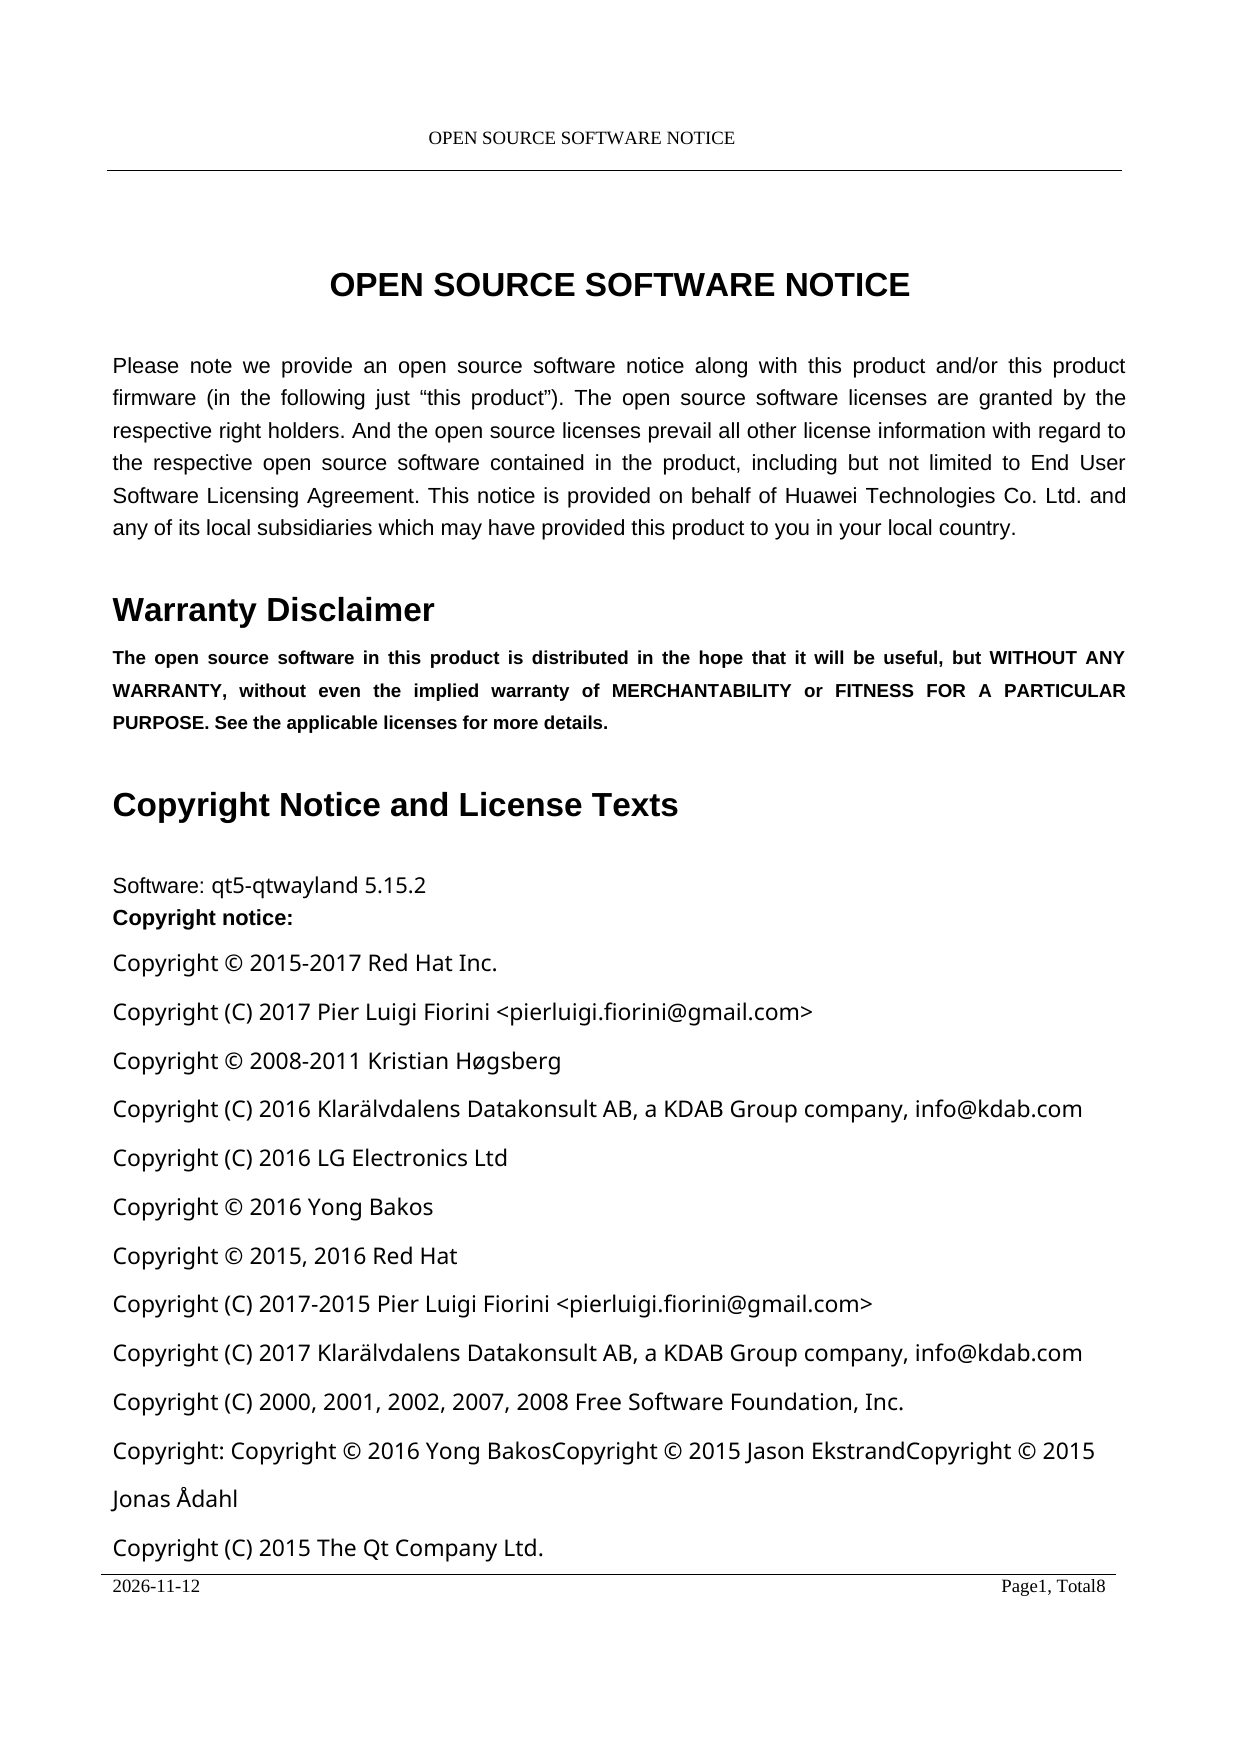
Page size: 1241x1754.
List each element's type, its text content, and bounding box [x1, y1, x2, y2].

text OPEN SOURCE SOFTWARE NOTICE [112, 251, 1128, 316]
text Warranty Disclaimer [112, 576, 1128, 641]
text The open source software in this product is distributed in the hope that it will be useful, but WITHOUT ANY WARRANTY, without even the implied warranty of MERCHANTABILITY or FITNESS FOR A PARTICULAR PURPOSE. See the applicable licenses for more details. [112, 641, 1128, 739]
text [112, 947, 1128, 1564]
text Software: qt5-qtwayland 5.15.2 [112, 869, 1128, 901]
text Copyright Notice and License Texts [112, 771, 1128, 836]
text Please note we provide an open source software notice along with this product and/or this product firmware (in the following just “this product”). The open source software licenses are granted by the respective right holders. And the open source licenses prevail all other license information with regard to the respective open source software contained in the product, including but not limited to End User Software Licensing Agreement. This notice is provided on behalf of Huawei Technologies Co. Ltd. and any of its local subsidiaries which may have provided this product to you in your local country. [112, 349, 1128, 544]
text Copyright notice: [112, 901, 1128, 934]
